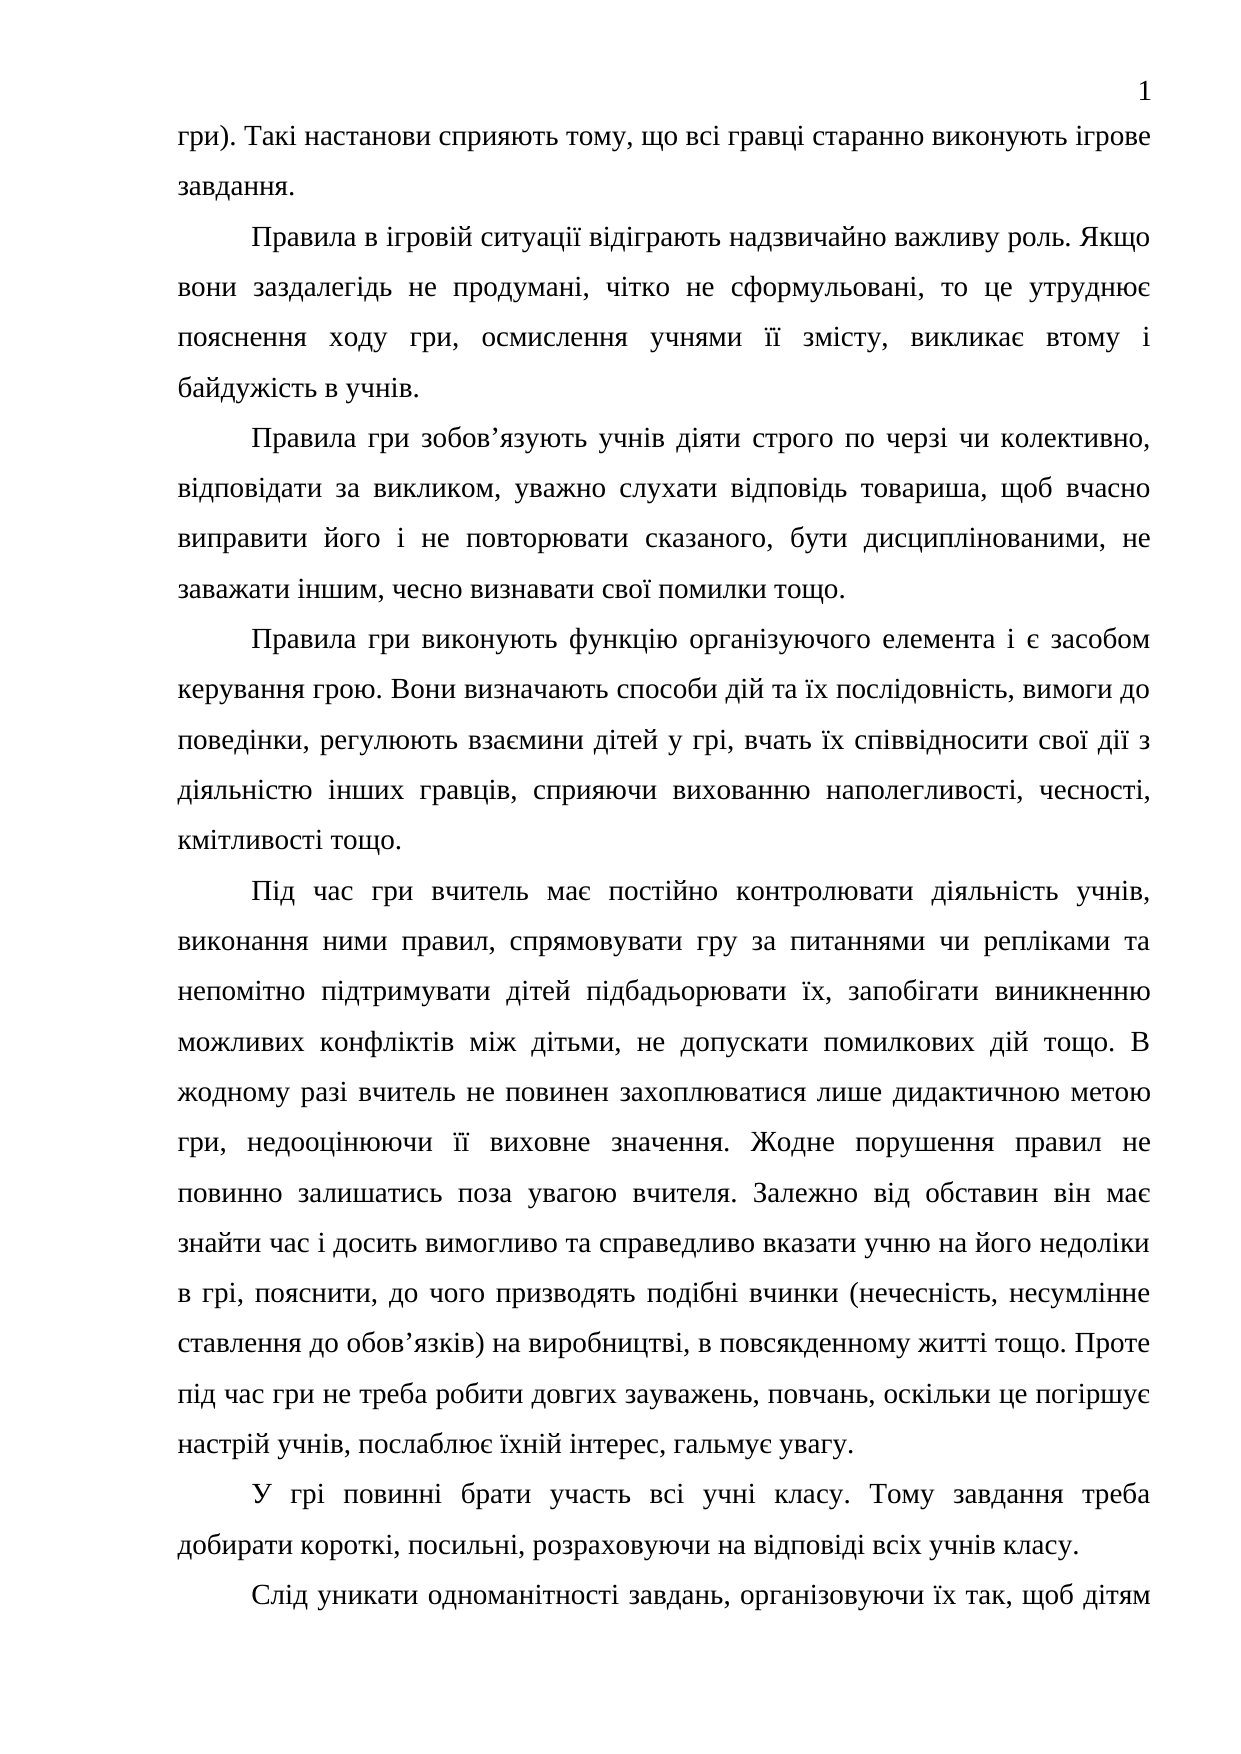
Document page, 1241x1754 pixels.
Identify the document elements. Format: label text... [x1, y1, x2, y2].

text Правила в ігровій ситуації відіграють надзвичайно важливу роль. Якщо вони заздалегідь не продумані, чітко не сформульовані, то це утруднює пояснення ходу гри, осмислення учнями її змісту, викликає втому і байдужість в учнів. [177, 219, 1152, 403]
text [177, 1577, 1152, 1611]
text Правила гри виконують функцію організуючого елемента і є засобом керування грою. Вони визначають способи дій та їх послідовність, вимоги до поведінки, регулюють взаємини дітей у грі, вчать їх співвідносити свої дії з діяльністю інших гравців, сприяючи вихованню наполегливості, чесності, кмітливості тощо. [177, 621, 1152, 856]
text Під час гри вчитель має постійно контролювати діяльність учнів, виконання ними правил, спрямовувати гру за питаннями чи репліками та непомітно підтримувати дітей підбадьорювати їх, запобігати виникненню можливих конфліктів між дітьми, не допускати помилкових дій тощо. В жодному разі вчитель не повинен захоплюватися лише дидактичною метою гри, недооцінюючи її виховне значення. Жодне порушення правил не повинно залишатись поза увагою вчителя. Залежно від обставин він має знайти час і досить вимогливо та справедливо вказати учню на його недоліки в грі, пояснити, до чого призводять подібні вчинки (нечесність, несумлінне ставлення до обов’язків) на виробництві, в повсякденному житті тощо. Проте під час гри не треба робити довгих зауважень, повчань, оскільки це погіршує настрій учнів, послаблює їхній інтерес, гальмує увагу. [177, 873, 1152, 1460]
text У грі повинні брати участь всі учні класу. Тому завдання треба добирати короткі, посильні, розраховуючи на відповіді всіх учнів класу. [177, 1477, 1152, 1560]
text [177, 118, 1152, 202]
text Правила гри зобов’язують учнів діяти строго по черзі чи колективно, відповідати за викликом, уважно слухати відповідь товариша, щоб вчасно виправити його і не повторювати сказаного, бути дисциплінованими, не заважати іншим, чесно визнавати свої помилки тощо. [177, 420, 1152, 604]
